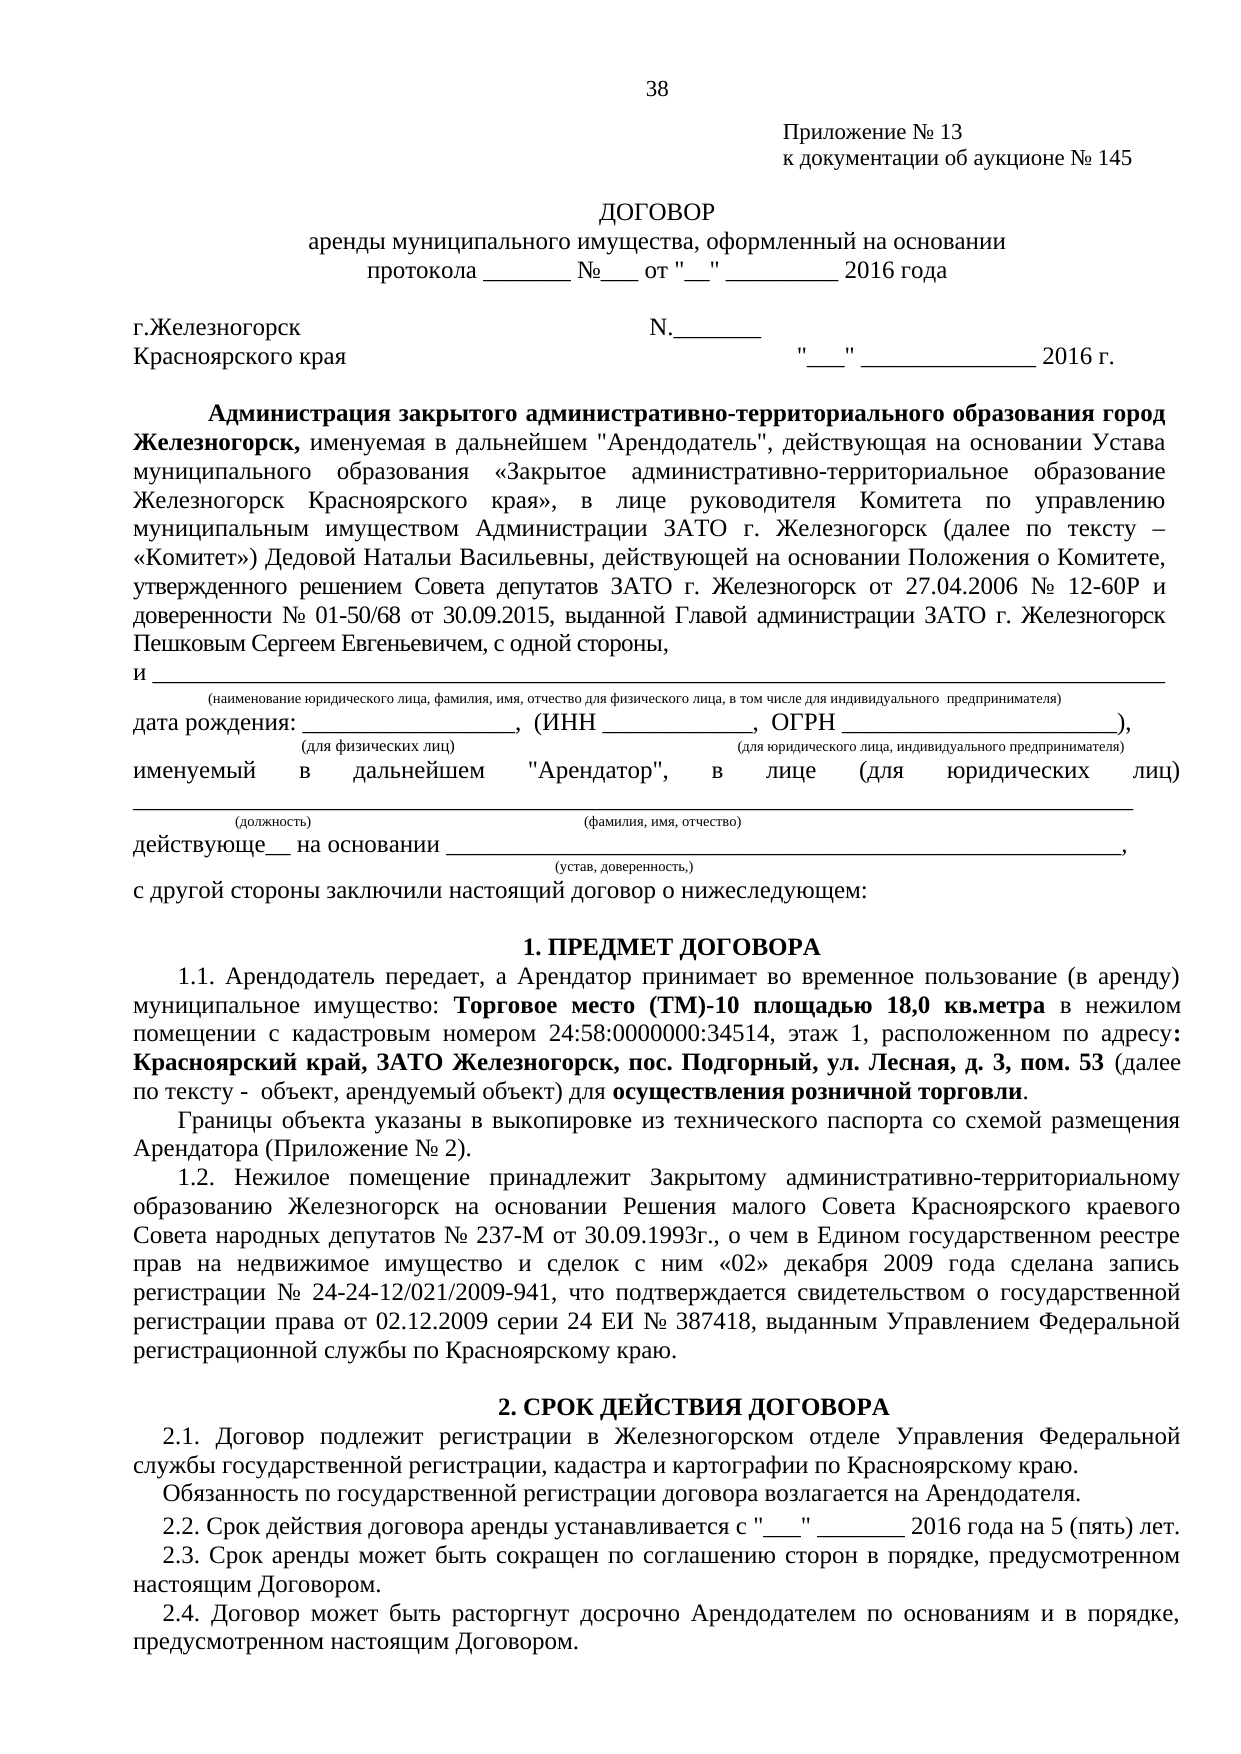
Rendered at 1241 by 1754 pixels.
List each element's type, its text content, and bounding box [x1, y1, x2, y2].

text именуемый в дальнейшем "Арендатор", в лице (для юридических лиц) ________________________________________________________________________________ [133, 755, 1181, 812]
text 2.1. Договор подлежит регистрации в Железногорском отделе Управления Федеральной службы государственной регистрации, кадастра и картографии по Красноярскому краю. [133, 1421, 1181, 1478]
text Обязанность по государственной регистрации договора возлагается на Арендодателя. [133, 1478, 1181, 1507]
text протокола _______ №___ от "__" _________ 2016 года [133, 255, 1181, 283]
text с другой стороны заключили настоящий договор о нижеследующем: [133, 875, 1181, 903]
text 1.1. Арендодатель передает, а Арендатор принимает во временное пользование (в аренду) муниципальное имущество: Торговое место (ТМ)-10 площадью 18,0 кв.метра в нежилом помещении с кадастровым номером 24:58:0000000:34514, этаж 1, расположенном по адресу: Красноярский край, ЗАТО Железногорск, пос. Подгорный, ул. Лесная, д. 3, пом. 53 (далее по тексту - объект, арендуемый объект) для осуществления розничной торговли. [133, 961, 1181, 1105]
text 2.2. Срок действия договора аренды устанавливается с "___" _______ 2016 года на 5 (пять) лет. [133, 1511, 1181, 1540]
text аренды муниципального имущества, оформленный на основании [133, 226, 1181, 255]
text Приложение № 13 [783, 118, 1181, 144]
text г.Железногорск N._______ [133, 312, 1181, 341]
text Администрация закрытого административно-территориального образования город Железногорск, именуемая в дальнейшем "Арендодатель", действующая на основании Устава муниципального образования «Закрытое административно-территориальное образование Железногорск Красноярского края», в лице руководителя Комитета по управлению муниципальным имуществом Администрации ЗАТО г. Железногорск (далее по тексту – «Комитет») Дедовой Натальи Васильевны, действующей на основании Положения о Комитете, утвержденного решением Совета депутатов ЗАТО г. Железногорск от 27.04.2006 № 12-60Р и доверенности № 01-50/68 от 30.09.2015, выданной Главой администрации ЗАТО г. Железногорск Пешковым Сергеем Евгеньевичем, с одной стороны, [133, 398, 1166, 657]
title ДОГОВОР [133, 197, 1181, 226]
text 1. ПРЕДМЕТ ДОГОВОРА [133, 932, 1181, 961]
text 2.3. Срок аренды может быть сокращен по соглашению сторон в порядке, предусмотренном настоящим Договором. [133, 1540, 1181, 1598]
text (наименование юридического лица, фамилия, имя, отчество для физического лица, в том числе для индивидуального предпринимателя) [133, 690, 1181, 707]
text (устав, доверенность,) [133, 858, 1181, 875]
text (для физических лиц) (для юридического лица, индивидуального предпринимателя) [133, 736, 1181, 755]
text 2.4. Договор может быть расторгнут досрочно Арендодателем по основаниям и в порядке, предусмотренном настоящим Договором. [133, 1598, 1181, 1655]
text 1.2. Нежилое помещение принадлежит Закрытому административно-территориальному образованию Железногорск на основании Решения малого Совета Красноярского краевого Совета народных депутатов № 237-М от 30.09.1993г., о чем в Едином государственном реестре прав на недвижимое имущество и сделок с ним «02» декабря 2009 года сделана запись регистрации № 24-24-12/021/2009-941, что подтверждается свидетельством о государственной регистрации права от 02.12.2009 серии 24 ЕИ № 387418, выданным Управлением Федеральной регистрационной службы по Красноярскому краю. [133, 1162, 1181, 1363]
text дата рождения: _________________, (ИНН ____________, ОГРН ______________________), [133, 707, 1181, 736]
text действующе__ на основании ______________________________________________________, [133, 829, 1181, 858]
text Границы объекта указаны в выкопировке из технического паспорта со схемой размещения Арендатора (Приложение № 2). [133, 1105, 1181, 1162]
text (должность) (фамилия, имя, отчество) [133, 812, 1181, 829]
text Красноярского края "___" ______________ 2016 г. [133, 341, 1181, 370]
text к документации об аукционе № 145 [783, 144, 1181, 171]
text 2. СРОК ДЕЙСТВИЯ ДОГОВОРА [133, 1392, 1181, 1421]
text и _________________________________________________________________________________ [133, 657, 1181, 686]
